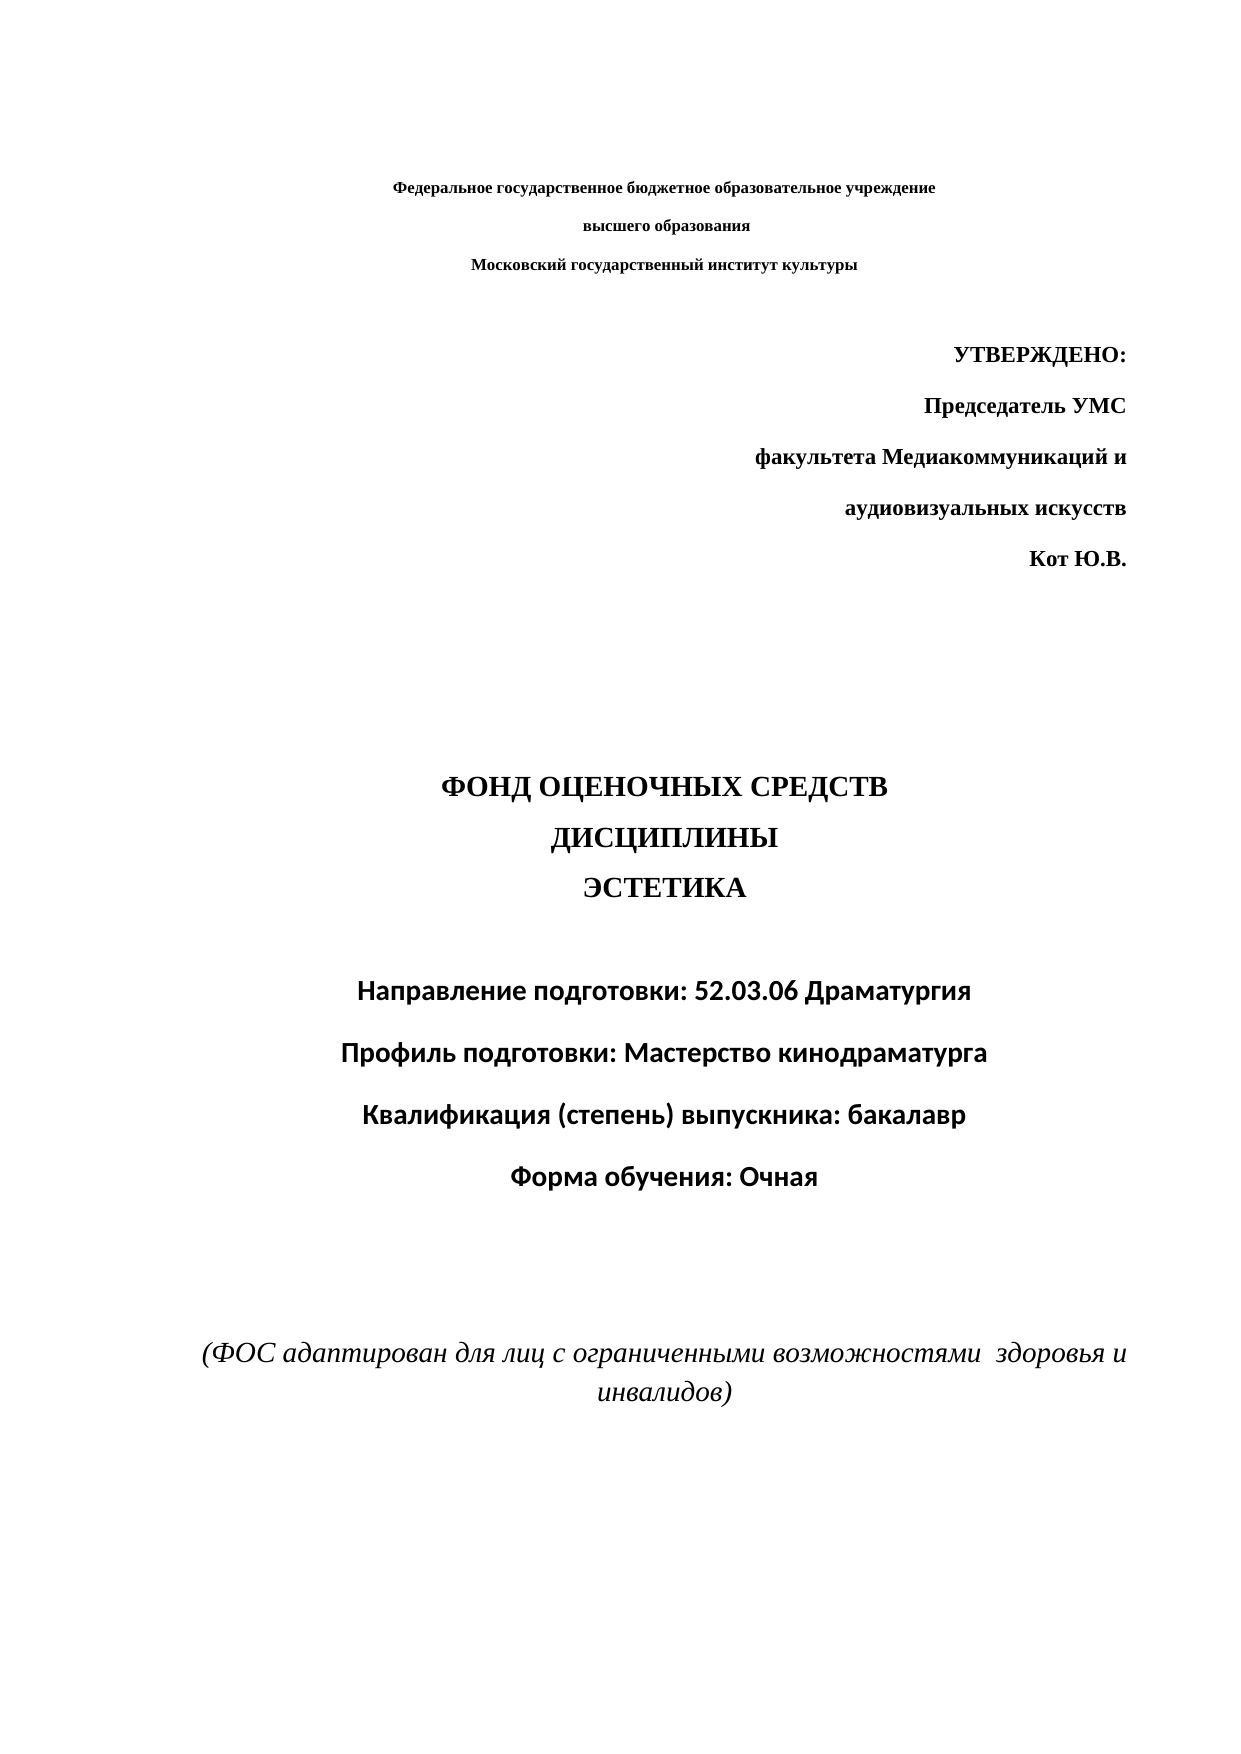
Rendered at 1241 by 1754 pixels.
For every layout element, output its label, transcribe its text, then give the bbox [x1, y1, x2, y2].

text Направление подготовки: 52.03.06 Драматургия [177, 972, 1152, 1008]
text ЭСТЕТИКА [177, 870, 1152, 903]
text ФОНД ОЦЕНОЧНЫХ СРЕДСТВ [177, 769, 1152, 803]
text (ФОС адаптирован для лиц с ограниченными возможностями здоровья и инвалидов) [177, 1335, 1152, 1407]
text Московский государственный институт культуры [177, 254, 1152, 288]
text высшего образования [177, 216, 1152, 249]
text ДИСЦИПЛИНЫ [177, 820, 1152, 853]
text Федеральное государственное бюджетное образовательное учреждение [177, 177, 1152, 211]
text Квалификация (степень) выпускника: бакалавр [177, 1096, 1152, 1132]
text Форма обучения: Очная [177, 1158, 1152, 1193]
text Профиль подготовки: Мастерство кинодраматурга [177, 1034, 1152, 1070]
